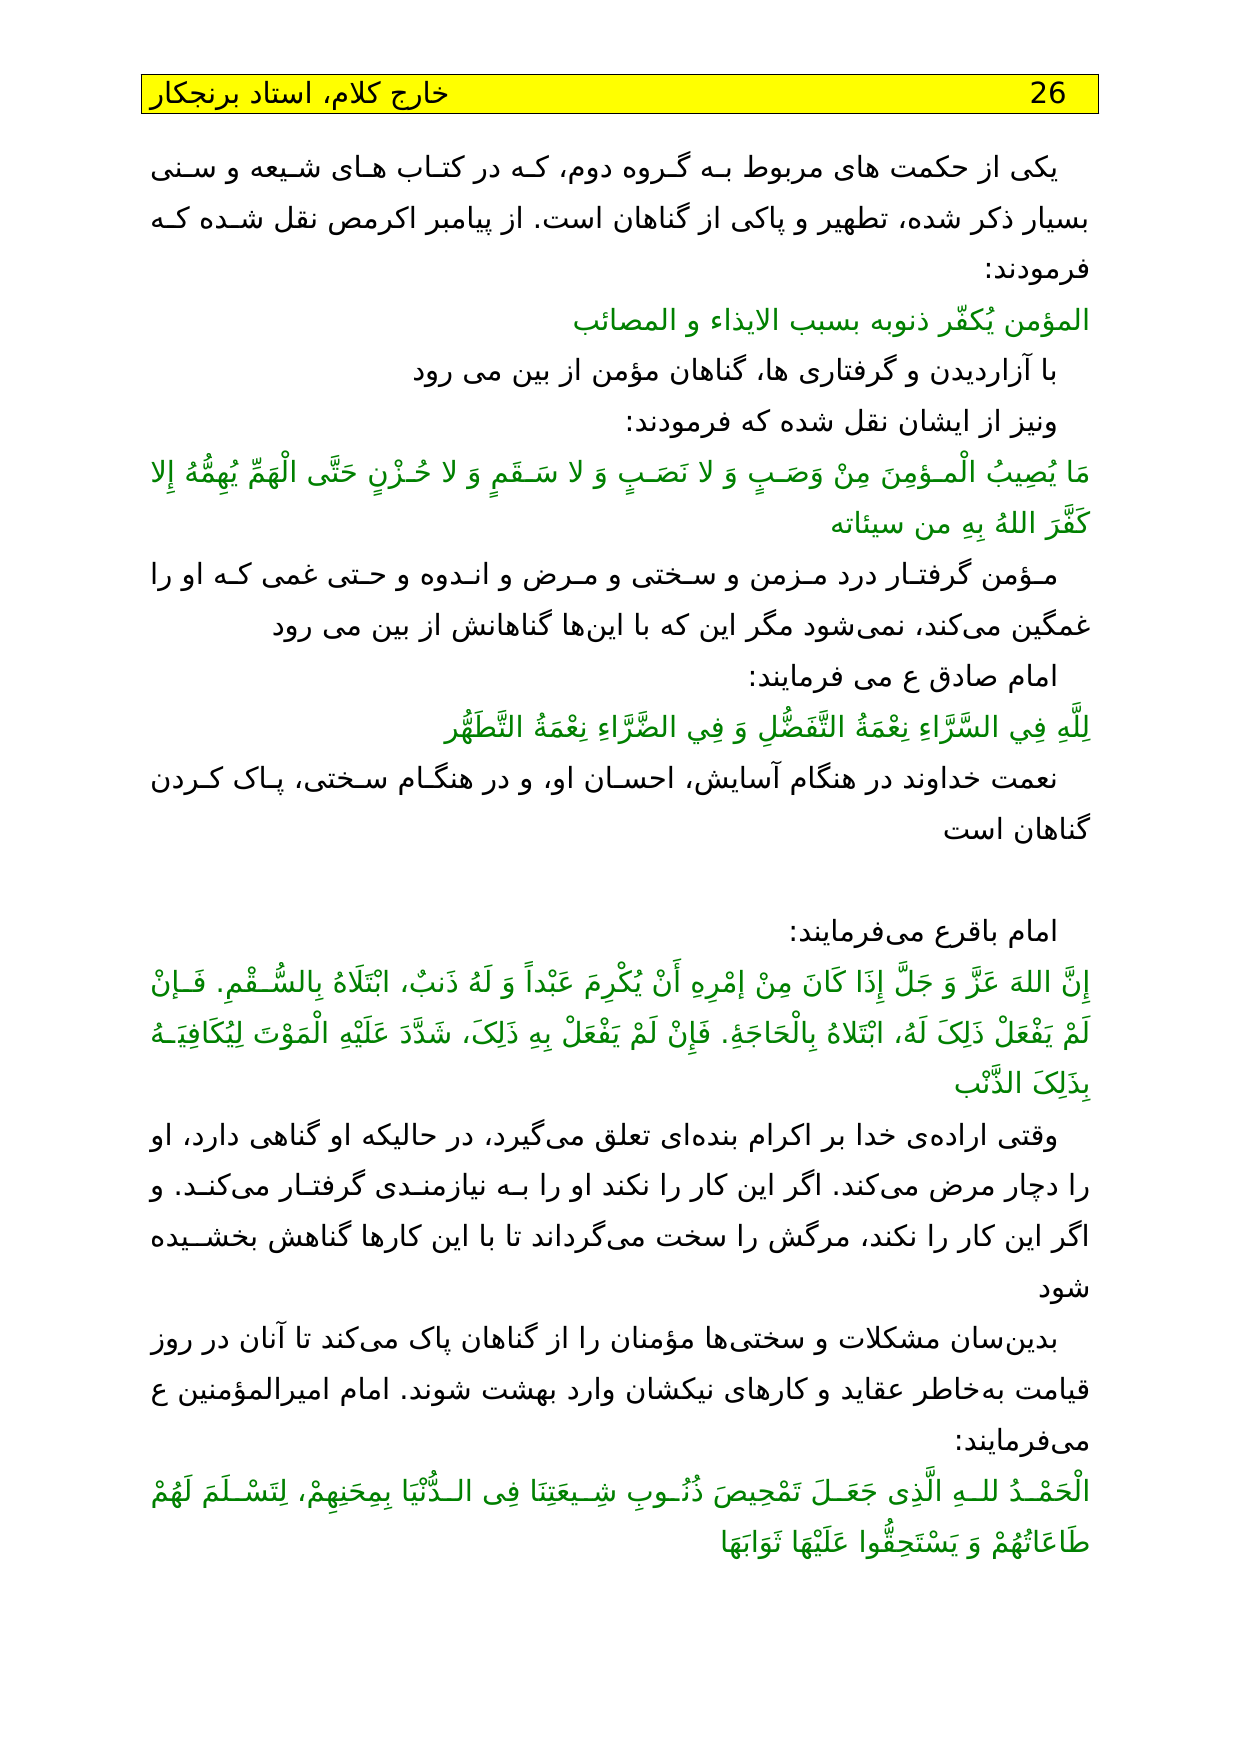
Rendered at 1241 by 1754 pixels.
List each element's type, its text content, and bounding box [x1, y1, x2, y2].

text ونیز از ایشان نقل شده که فرمودند: [150, 405, 1090, 439]
text با آزاردیدن و گرفتاری ها، گناهان مؤمن از بین می رود [150, 354, 1090, 388]
text مؤمن گرفتار درد مزمن و سختی و مرض و اندوه و حتی غمی که او را غمگین می‌کند، نمی‌شود مگر این که با این‌ها گناهانش از بین می رود [150, 557, 1090, 642]
text الْحَمْدُ للهِ الَّذِی جَعَلَ تَمْحِیصَ ذُنُوبِ شِیعَتِنَا فِی الدُّنْیَا بِمِحَنِهِمْ، لِتَسْلَمَ لَهُمْ طَاعَاتُهُمْ وَ یَسْتَحِقُّوا عَلَیْهَا ثَوَابَهَا [150, 1474, 1090, 1559]
text بدین‌سان مشکلات و سختی‌ها مؤمنان را از گناهان پاک می‌کند تا آنان در روز قیامت به‌خاطر عقاید و کارهای نیکشان وارد بهشت شوند. امام امیرالمؤمنین ع می‌فرمایند: [150, 1322, 1090, 1457]
text إِنَّ اللهَ عَزَّ وَ جَلَّ إِذَا کَانَ مِنْ إمْرِهِ أَنْ یُکْرِمَ عَبْداً وَ لَهُ ذَنبٌ، ابْتَلَاهُ بِالسُّقْمِ. فَإنْ لَمْ یَفْعَلْ ذَلِکَ لَهُ، ابْتَلاهُ بِالْحَاجَۀِ. فَإِنْ لَمْ یَفْعَلْ بِهِ ذَلِکَ، شَدَّدَ عَلَیْهِ الْمَوْتَ لِیُکَافِیَهُ بِذَلِکَ الذَّنْب [150, 965, 1090, 1101]
text المؤمن یُکفّر ذنوبه بسبب الایذاء و المصائب [150, 303, 1090, 337]
text یکی از حکمت های مربوط به گروه دوم، که در کتاب های شیعه و سنی بسیار ذکر شده، تطهیر و پاکی از گناهان است. از پیامبر اکرمص نقل شده که فرمودند: [150, 150, 1090, 286]
text لِلَّهِ فِي السَّرَّاءِ نِعْمَةُ التَّفَضُّلِ وَ فِي الضَّرَّاءِ نِعْمَةُ التَّطَهُّر [150, 710, 1090, 744]
text نعمت خداوند در هنگام آسایش، احسان او، و در هنگام سختی، پاک کردن گناهان است [150, 761, 1090, 846]
text مَا یُصِیبُ الْمؤمِنَ مِنْ وَصَبٍ وَ لا نَصَبٍ وَ لا سَقَمٍ وَ لا حُزْنٍ حَتَّی الْهَمِّ یُهِمُّهُ إِلا کَفَّرَ اللهُ بِهِ من سیئاته [150, 456, 1090, 541]
text امام باقرع می‌فرمایند: [150, 914, 1090, 948]
text وقتی اراده‌ی خدا بر اکرام بنده‌ای تعلق می‌گیرد، در حالیکه او گناهی دارد، او را دچار مرض می‌کند. اگر این کار را نکند او را به نیازمندی گرفتار می‌کند. و اگر این کار را نکند، مرگش را سخت می‌گرداند تا با این کارها گناهش بخشیده شود [150, 1118, 1090, 1304]
text امام صادق ع می فرمایند: [150, 659, 1090, 693]
